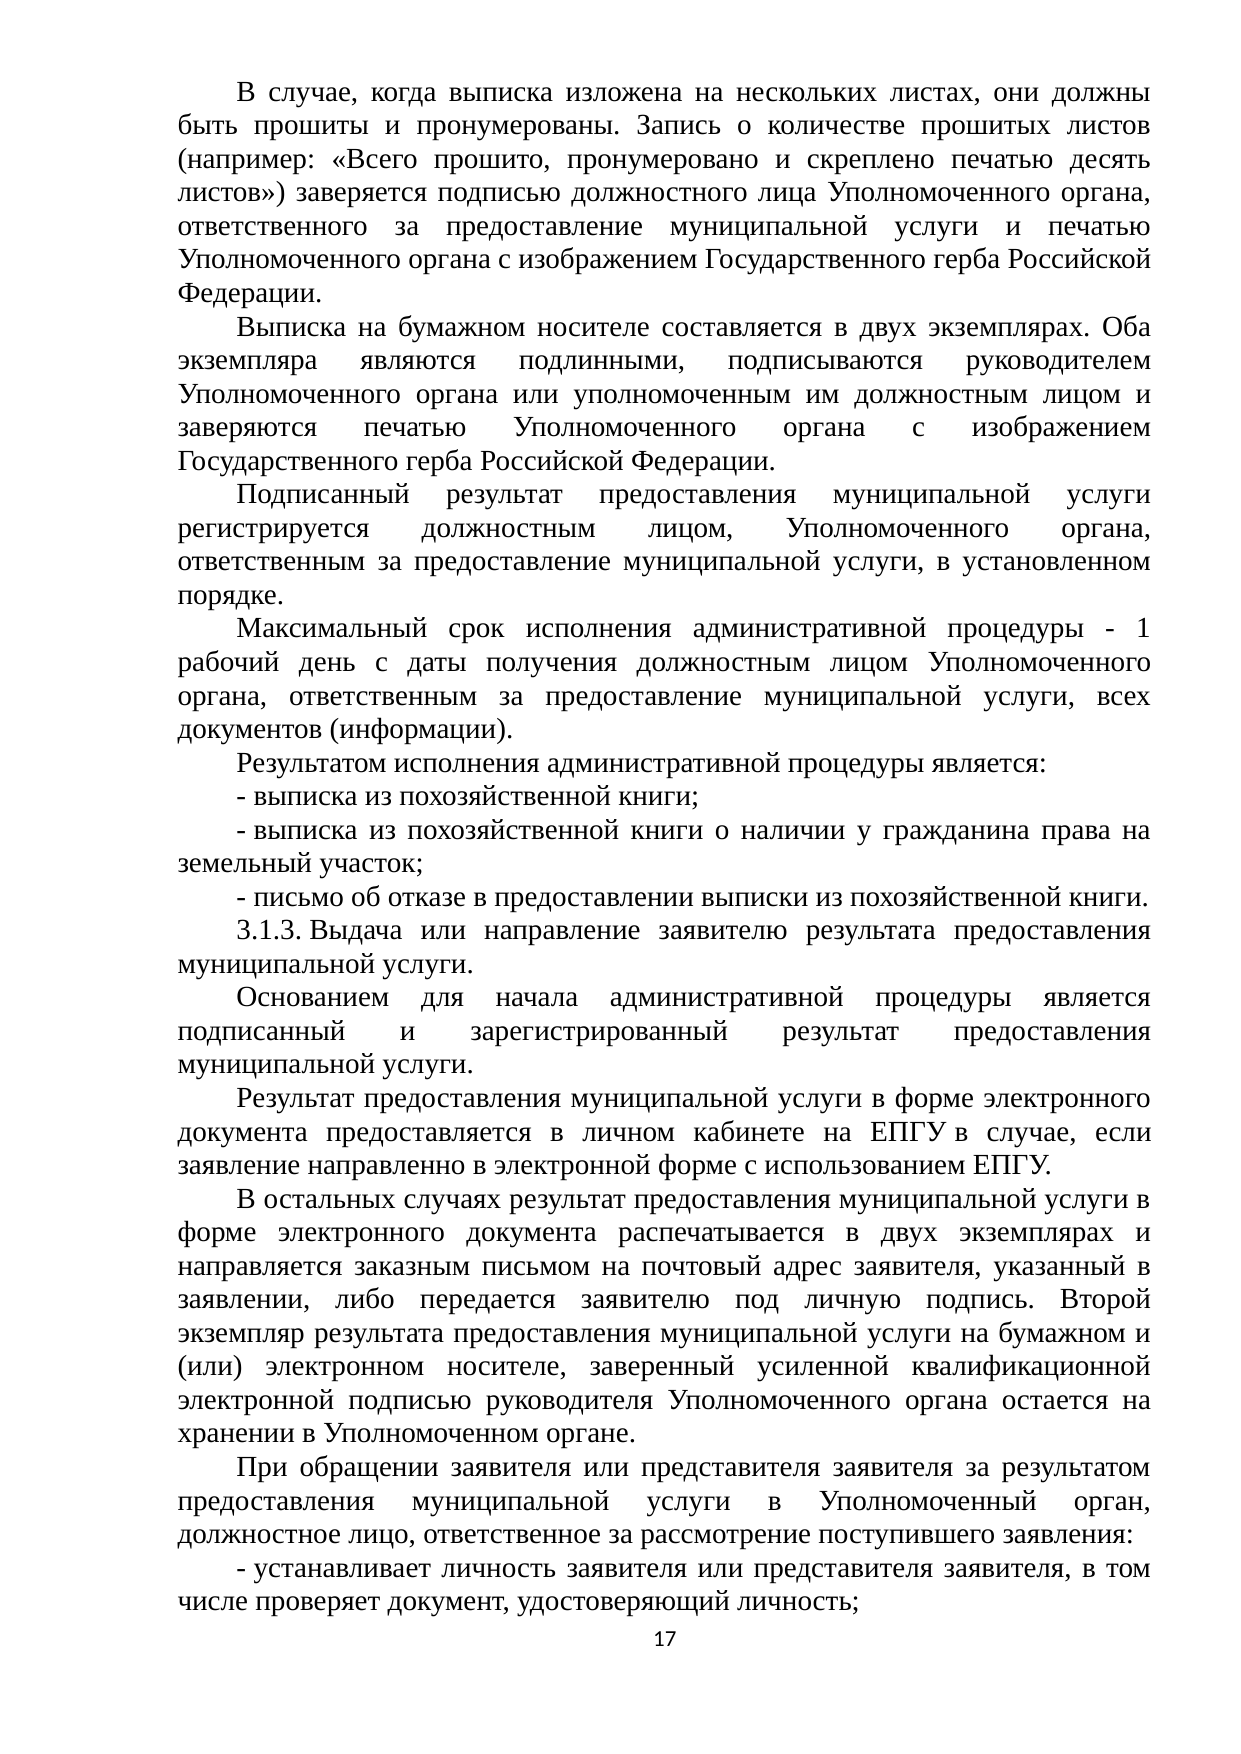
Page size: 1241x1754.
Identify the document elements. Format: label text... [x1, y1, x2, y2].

text Результат предоставления муниципальной услуги в форме электронного документа предоставляется в личном кабинете на ЕПГУ в случае, если заявление направленно в электронной форме с использованием ЕПГУ. [177, 1080, 1152, 1181]
text - выписка из похозяйственной книги о наличии у гражданина права на земельный участок; [177, 812, 1152, 879]
text В случае, когда выписка изложена на нескольких листах, они должны быть прошиты и пронумерованы. Запись о количестве прошитых листов (например: «Всего прошито, пронумеровано и скреплено печатью десять листов») заверяется подписью должностного лица Уполномоченного органа, ответственного за предоставление муниципальной услуги и печатью Уполномоченного органа с изображением Государственного герба Российской Федерации. [177, 74, 1152, 309]
text В остальных случаях результат предоставления муниципальной услуги в форме электронного документа распечатывается в двух экземплярах и направляется заказным письмом на почтовый адрес заявителя, указанный в заявлении, либо передается заявителю под личную подпись. Второй экземпляр результата предоставления муниципальной услуги на бумажном и (или) электронном носителе, заверенный усиленной квалификационной электронной подписью руководителя Уполномоченного органа остается на хранении в Уполномоченном органе. [177, 1181, 1152, 1449]
text Подписанный результат предоставления муниципальной услуги регистрируется должностным лицом, Уполномоченного органа, ответственным за предоставление муниципальной услуги, в установленном порядке. [177, 476, 1152, 611]
text Результатом исполнения административной процедуры является: [177, 745, 1152, 778]
text Максимальный срок исполнения административной процедуры - 1 рабочий день с даты получения должностным лицом Уполномоченного органа, ответственным за предоставление муниципальной услуги, всех документов (информации). [177, 611, 1152, 745]
text При обращении заявителя или представителя заявителя за результатом предоставления муниципальной услуги в Уполномоченный орган, должностное лицо, ответственное за рассмотрение поступившего заявления: [177, 1449, 1152, 1550]
text Основанием для начала административной процедуры является подписанный и зарегистрированный результат предоставления муниципальной услуги. [177, 979, 1152, 1080]
text - письмо об отказе в предоставлении выписки из похозяйственной книги. [177, 879, 1152, 912]
text - устанавливает личность заявителя или представителя заявителя, в том числе проверяет документ, удостоверяющий личность; [177, 1550, 1152, 1617]
text 3.1.3. Выдача или направление заявителю результата предоставления муниципальной услуги. [177, 912, 1152, 979]
text Выписка на бумажном носителе составляется в двух экземплярах. Оба экземпляра являются подлинными, подписываются руководителем Уполномоченного органа или уполномоченным им должностным лицом и заверяются печатью Уполномоченного органа с изображением Государственного герба Российской Федерации. [177, 309, 1152, 476]
text - выписка из похозяйственной книги; [177, 778, 1152, 812]
